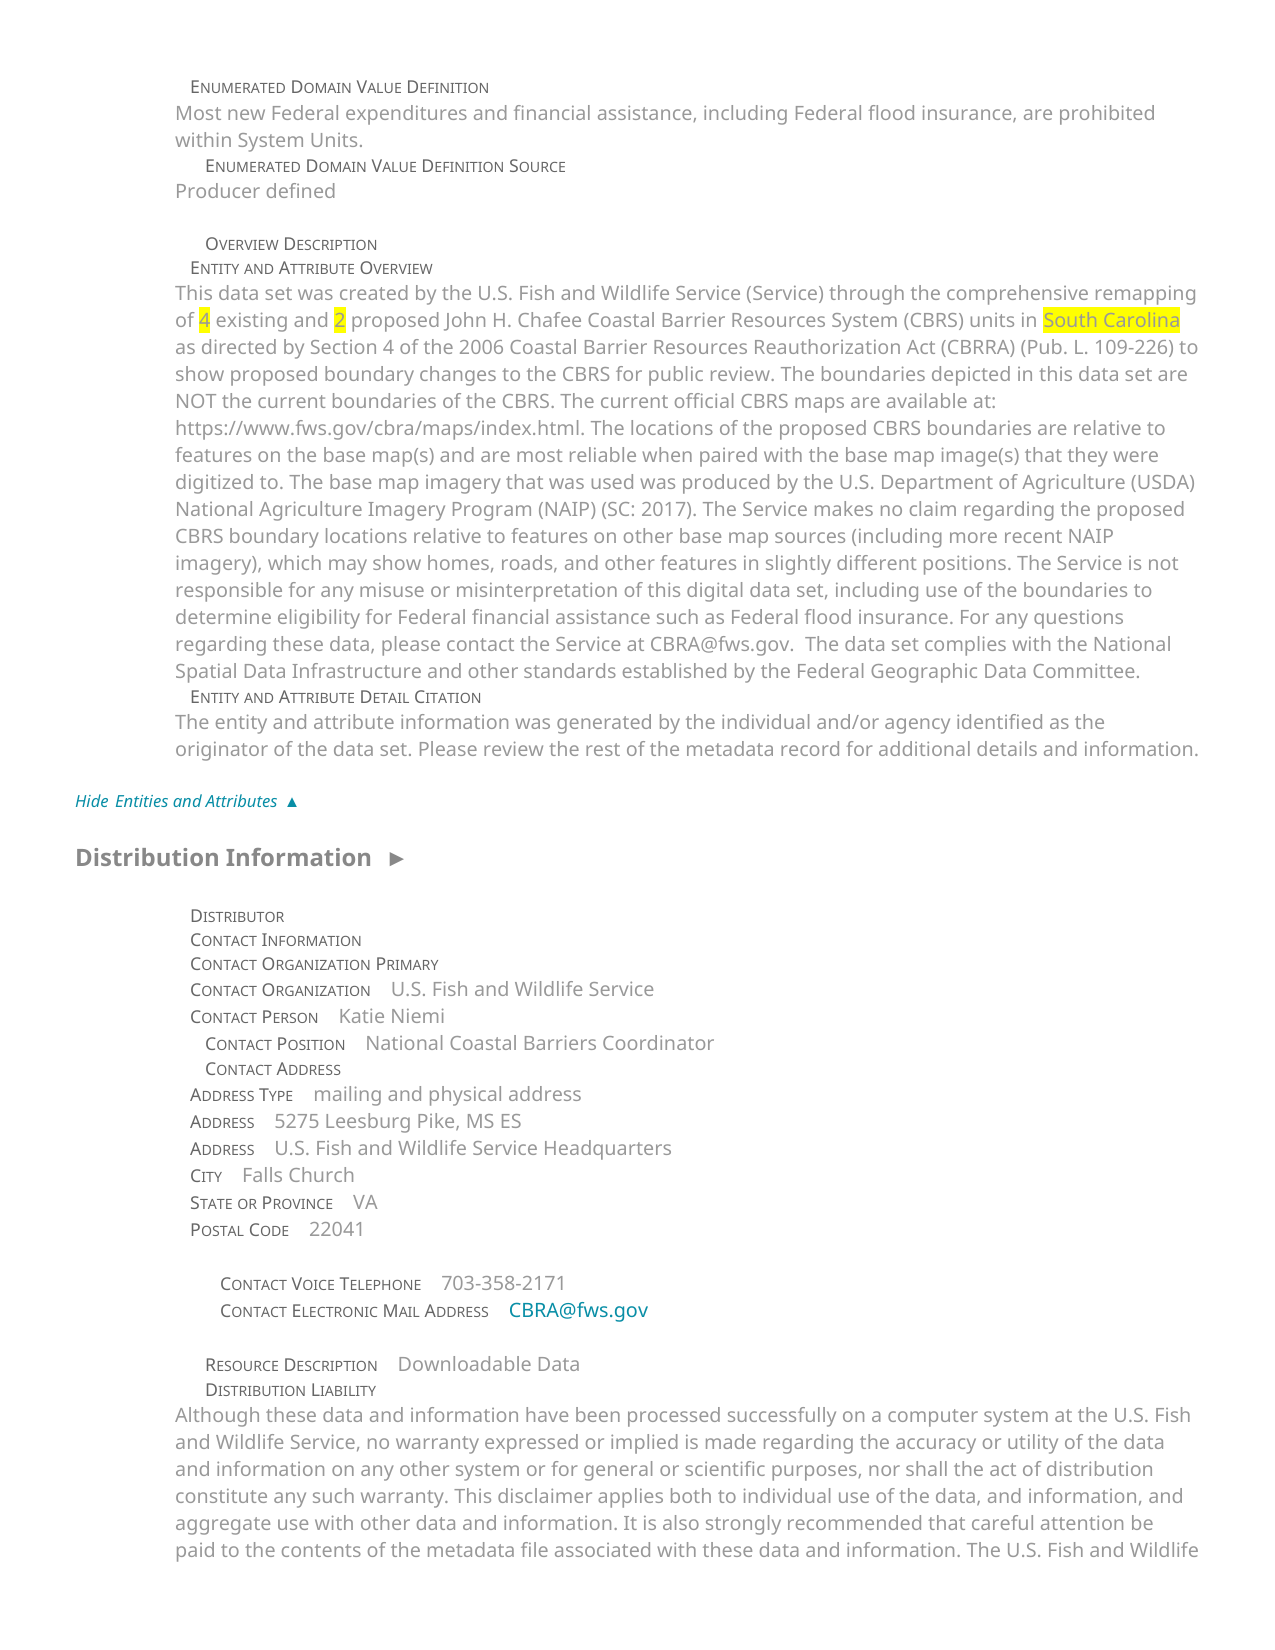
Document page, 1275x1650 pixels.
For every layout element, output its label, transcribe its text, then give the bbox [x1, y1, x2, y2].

text State or Province VA [190, 1188, 1200, 1216]
text Contact Position National Coastal Barriers Coordinator [205, 1029, 1200, 1056]
text Entity and Attribute Overview [190, 255, 1200, 279]
text Contact Address [205, 1056, 1200, 1081]
text Resource Description Downloadable Data [205, 1350, 1200, 1377]
text This data set was created by the U.S. Fish and Wildlife Service (Service) through the comprehensive remapping of 4 existing and 2 proposed John H. Chafee Coastal Barrier Resources System (CBRS) units in South Carolina as directed by Section 4 of the 2006 Coastal Barrier Resources Reauthorization Act (CBRRA) (Pub. L. 109-226) to show proposed boundary changes to the CBRS for public review. The boundaries depicted in this data set are NOT the current boundaries of the CBRS. The current official CBRS maps are available at: https://www.fws.gov/cbra/maps/index.html. The locations of the proposed CBRS boundaries are relative to features on the base map(s) and are most reliable when paired with the base map image(s) that they were digitized to. The base map imagery that was used was produced by the U.S. Department of Agriculture (USDA) National Agriculture Imagery Program (NAIP) (SC: 2017). The Service makes no claim regarding the proposed CBRS boundary locations relative to features on other base map sources (including more recent NAIP imagery), which may show homes, roads, and other features in slightly different positions. The Service is not responsible for any misuse or misinterpretation of this digital data set, including use of the boundaries to determine eligibility for Federal financial assistance such as Federal flood insurance. For any questions regarding these data, please contact the Service at CBRA@fws.gov. The data set complies with the National Spatial Data Infrastructure and other standards established by the Federal Geographic Data Committee. [175, 279, 1200, 684]
text Contact Electronic Mail Address CBRA@fws.gov [220, 1296, 1200, 1323]
text Producer defined [175, 177, 1200, 204]
text Distribution Information ▼► [75, 841, 1200, 874]
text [175, 1402, 1200, 1563]
text Contact Information [190, 927, 1200, 951]
text Address 5275 Leesburg Pike, MS ES [190, 1108, 1200, 1134]
text Most new Federal expenditures and financial assistance, including Federal flood insurance, are prohibited within System Units. [175, 99, 1200, 153]
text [205, 153, 1200, 177]
text Hide Entities and Attributes ▲ [75, 789, 1200, 812]
text Address Type mailing and physical address [190, 1081, 1200, 1108]
text City Falls Church [190, 1162, 1200, 1188]
text Distributor [190, 903, 1200, 927]
text Contact Voice Telephone 703-358-2171 [220, 1269, 1200, 1296]
text Overview Description [205, 231, 1200, 255]
text Distribution Liability [205, 1377, 1200, 1402]
text Entity and Attribute Detail Citation [190, 684, 1200, 708]
text Contact Organization U.S. Fish and Wildlife Service [190, 976, 1200, 1002]
text Enumerated Domain Value Definition [190, 75, 1200, 99]
text Contact Organization Primary [190, 951, 1200, 976]
text Postal Code 22041 [190, 1216, 1200, 1242]
text Contact Person Katie Niemi [190, 1002, 1200, 1029]
text Address U.S. Fish and Wildlife Service Headquarters [190, 1134, 1200, 1162]
text The entity and attribute information was generated by the individual and/or agency identified as the originator of the data set. Please review the rest of the metadata record for additional details and information. [175, 708, 1200, 762]
